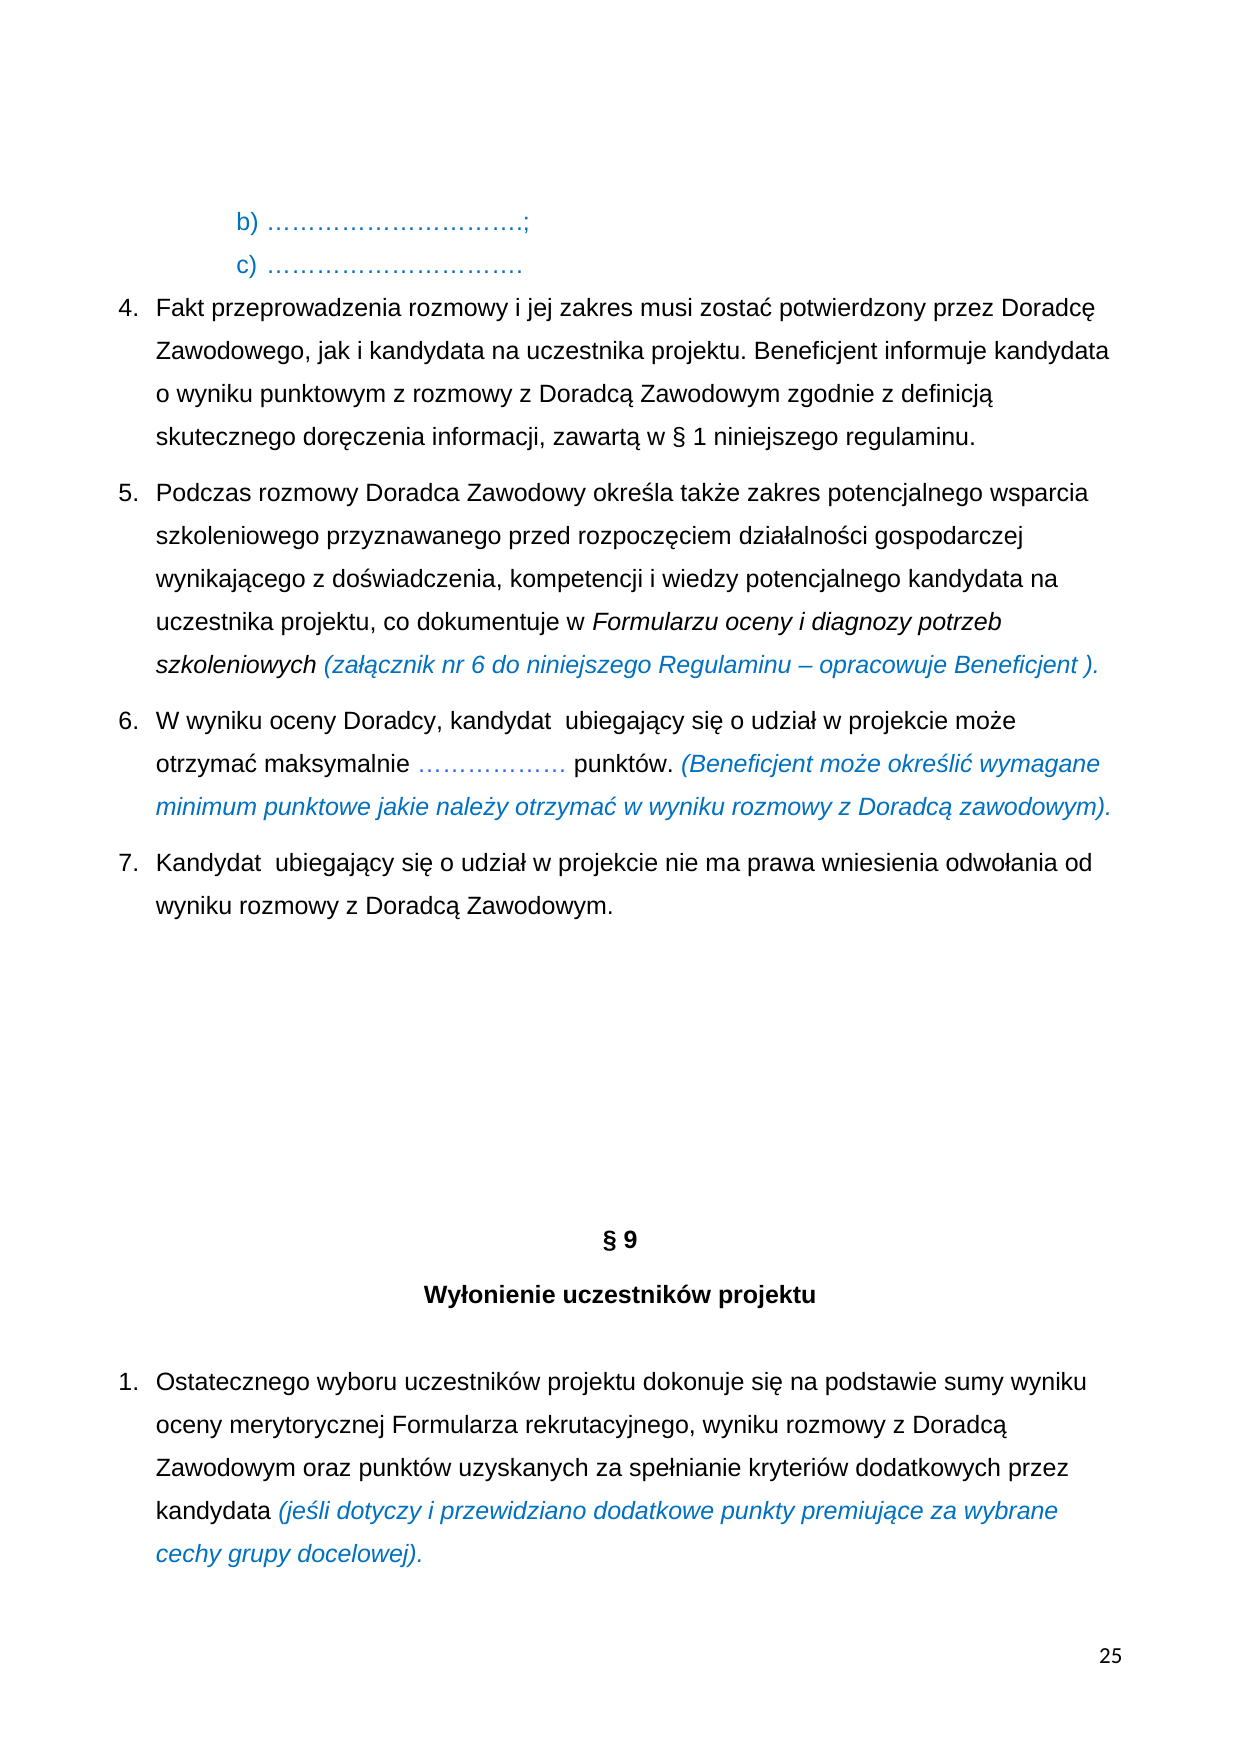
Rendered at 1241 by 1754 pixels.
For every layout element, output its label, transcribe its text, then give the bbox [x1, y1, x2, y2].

list …………………………. [236, 250, 1122, 279]
list Podczas rozmowy Doradca Zawodowy określa także zakres potencjalnego wsparcia szkoleniowego przyznawanego przed rozpoczęciem działalności gospodarczej wynikającego z doświadczenia, kompetencji i wiedzy potencjalnego kandydata na uczestnika projektu, co dokumentuje w Formularzu oceny i diagnozy potrzeb szkoleniowych (załącznik nr 6 do niniejszego Regulaminu – opracowuje Beneficjent ). [118, 478, 1122, 679]
list Kandydat ubiegający się o udział w projekcie nie ma prawa wniesienia odwołania od wyniku rozmowy z Doradcą Zawodowym. [118, 848, 1122, 920]
list Ostatecznego wyboru uczestników projektu dokonuje się na podstawie sumy wyniku oceny merytorycznej Formularza rekrutacyjnego, wyniku rozmowy z Doradcą Zawodowym oraz punktów uzyskanych za spełnianie kryteriów dodatkowych przez kandydata (jeśli dotyczy i przewidziano dodatkowe punkty premiujące za wybrane cechy grupy docelowej). [118, 1367, 1122, 1568]
list W wyniku oceny Doradcy, kandydat ubiegający się o udział w projekcie może otrzymać maksymalnie ……………… punktów. (Beneficjent może określić wymagane minimum punktowe jakie należy otrzymać w wyniku rozmowy z Doradcą zawodowym). [118, 706, 1122, 821]
list Fakt przeprowadzenia rozmowy i jej zakres musi zostać potwierdzony przez Doradcę Zawodowego, jak i kandydata na uczestnika projektu. Beneficjent informuje kandydata o wyniku punktowym z rozmowy z Doradcą Zawodowym zgodnie z definicją skutecznego doręczenia informacji, zawartą w § 1 niniejszego regulaminu. [118, 293, 1122, 451]
list Wyłonienie uczestników projektu [118, 1281, 1122, 1309]
list ………………………….; [236, 207, 1122, 236]
text § 9 [118, 1225, 1122, 1254]
